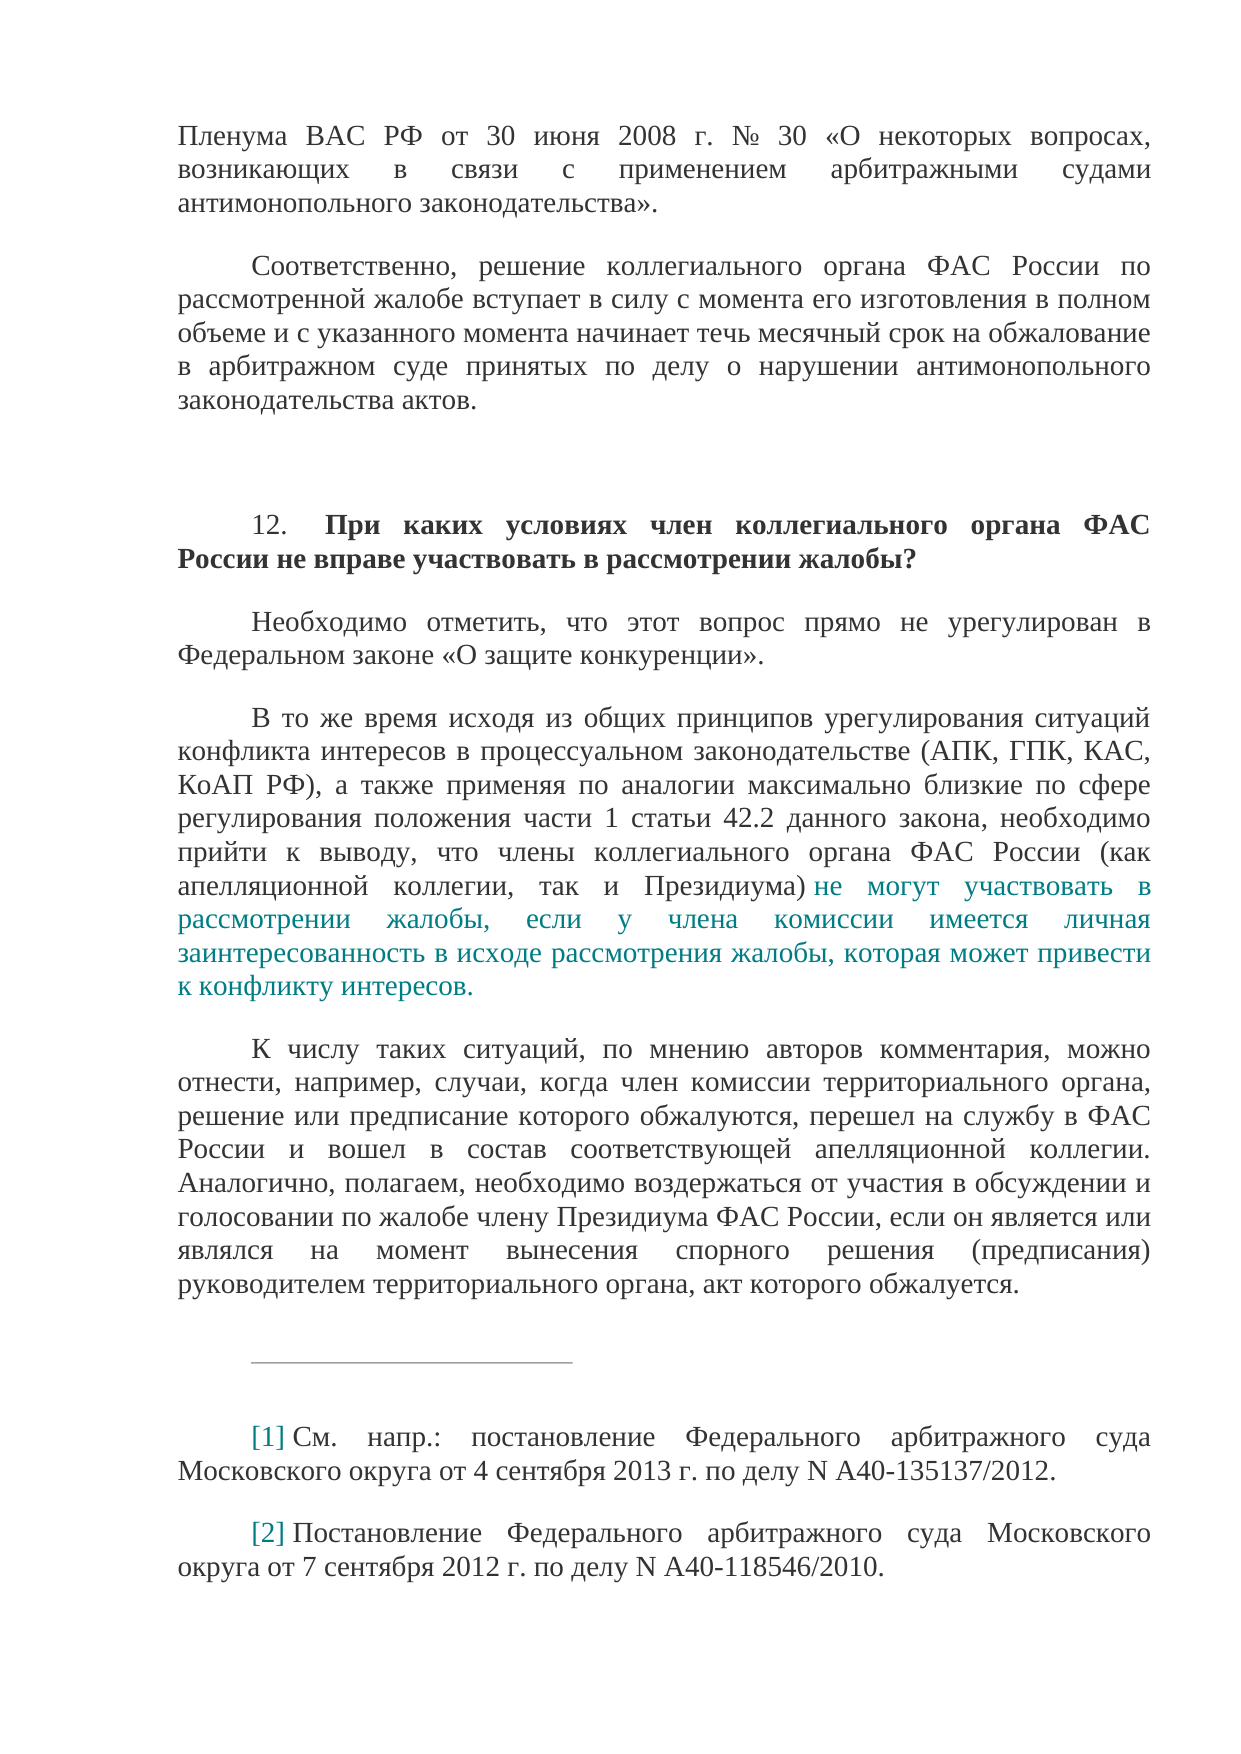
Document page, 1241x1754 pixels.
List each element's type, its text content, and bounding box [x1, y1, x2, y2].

text К числу таких ситуаций, по мнению авторов комментария, можно отнести, например, случаи, когда член комиссии территориального органа, решение или предписание которого обжалуются, перешел на службу в ФАС России и вошел в состав соответствующей апелляционной коллегии. Аналогично, полагаем, необходимо воздержаться от участия в обсуждении и голосовании по жалобе члену Президиума ФАС России, если он является или являлся на момент вынесения спорного решения (предписания) руководителем территориального органа, акт которого обжалуется. [177, 1031, 1152, 1299]
text Соответственно, решение коллегиального органа ФАС России по рассмотренной жалобе вступает в силу с момента его изготовления в полном объеме и с указанного момента начинает течь месячный срок на обжалование в арбитражном суде принятых по делу о нарушении антимонопольного законодательства актов. [177, 248, 1152, 416]
text [2] Постановление Федерального арбитражного суда Московского округа от 7 сентября 2012 г. по делу N А40-118546/2010. [177, 1516, 1152, 1583]
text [177, 118, 1152, 219]
text Необходимо отметить, что этот вопрос прямо не урегулирован в Федеральном законе «О защите конкуренции». [177, 604, 1152, 671]
text В то же время исходя из общих принципов урегулирования ситуаций конфликта интересов в процессуальном законодательстве (АПК, ГПК, КАС, КоАП РФ), а также применяя по аналогии максимально близкие по сфере регулирования положения части 1 статьи 42.2 данного закона, необходимо прийти к выводу, что члены коллегиального органа ФАС России (как апелляционной коллегии, так и Президиума) не могут участвовать в рассмотрении жалобы, если у члена комиссии имеется личная заинтересованность в исходе рассмотрения жалобы, которая может привести к конфликту интересов. [177, 700, 1152, 1002]
list При каких условиях член коллегиального органа ФАС России не вправе участвовать в рассмотрении жалобы? [177, 507, 1152, 574]
text [1] См. напр.: постановление Федерального арбитражного суда Московского округа от 4 сентября 2013 г. по делу N А40-135137/2012. [177, 1419, 1152, 1486]
